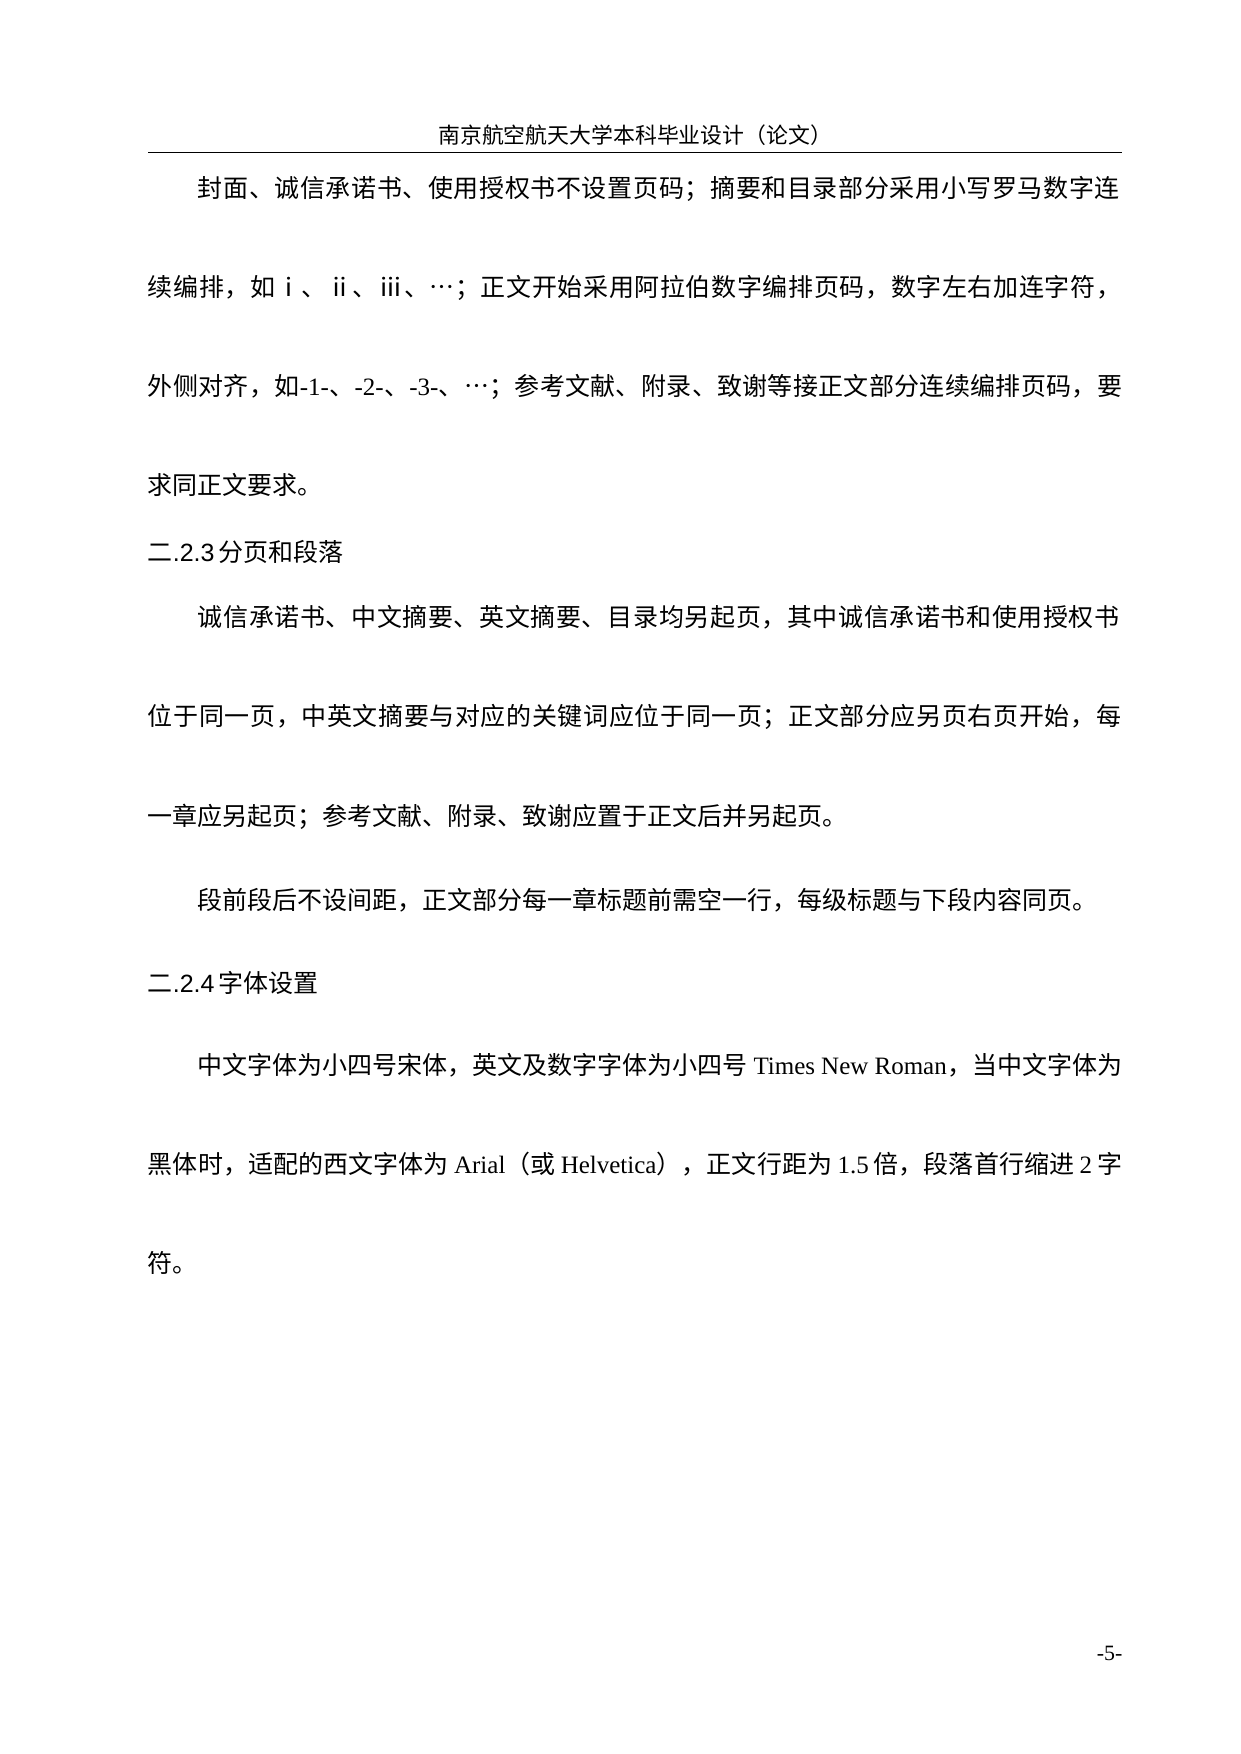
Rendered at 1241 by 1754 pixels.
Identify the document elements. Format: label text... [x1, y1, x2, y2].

text 段前段后不设间距，正文部分每一章标题前需空一行，每级标题与下段内容同页。 [148, 865, 1122, 931]
subtitle 字体设置 [148, 966, 1122, 999]
text 诚信承诺书、中文摘要、英文摘要、目录均另起页，其中诚信承诺书和使用授权书位于同一页，中英文摘要与对应的关键词应位于同一页；正文部分应另页右页开始，每一章应另起页；参考文献、附录、致谢应置于正文后并另起页。 [148, 583, 1122, 847]
text 封面、诚信承诺书、使用授权书不设置页码；摘要和目录部分采用小写罗马数字连续编排，如ⅰ、ⅱ、ⅲ、…；正文开始采用阿拉伯数字编排页码，数字左右加连字符，外侧对齐，如-1-、-2-、-3-、…；参考文献、附录、致谢等接正文部分连续编排页码，要求同正文要求。 [148, 153, 1122, 517]
text 中文字体为小四号宋体，英文及数字字体为小四号Times New Roman，当中文字体为黑体时，适配的西文字体为Arial（或Helvetica），正文行距为1.5倍，段落首行缩进2字符。 [148, 1030, 1122, 1294]
subtitle 分页和段落 [148, 535, 1122, 568]
